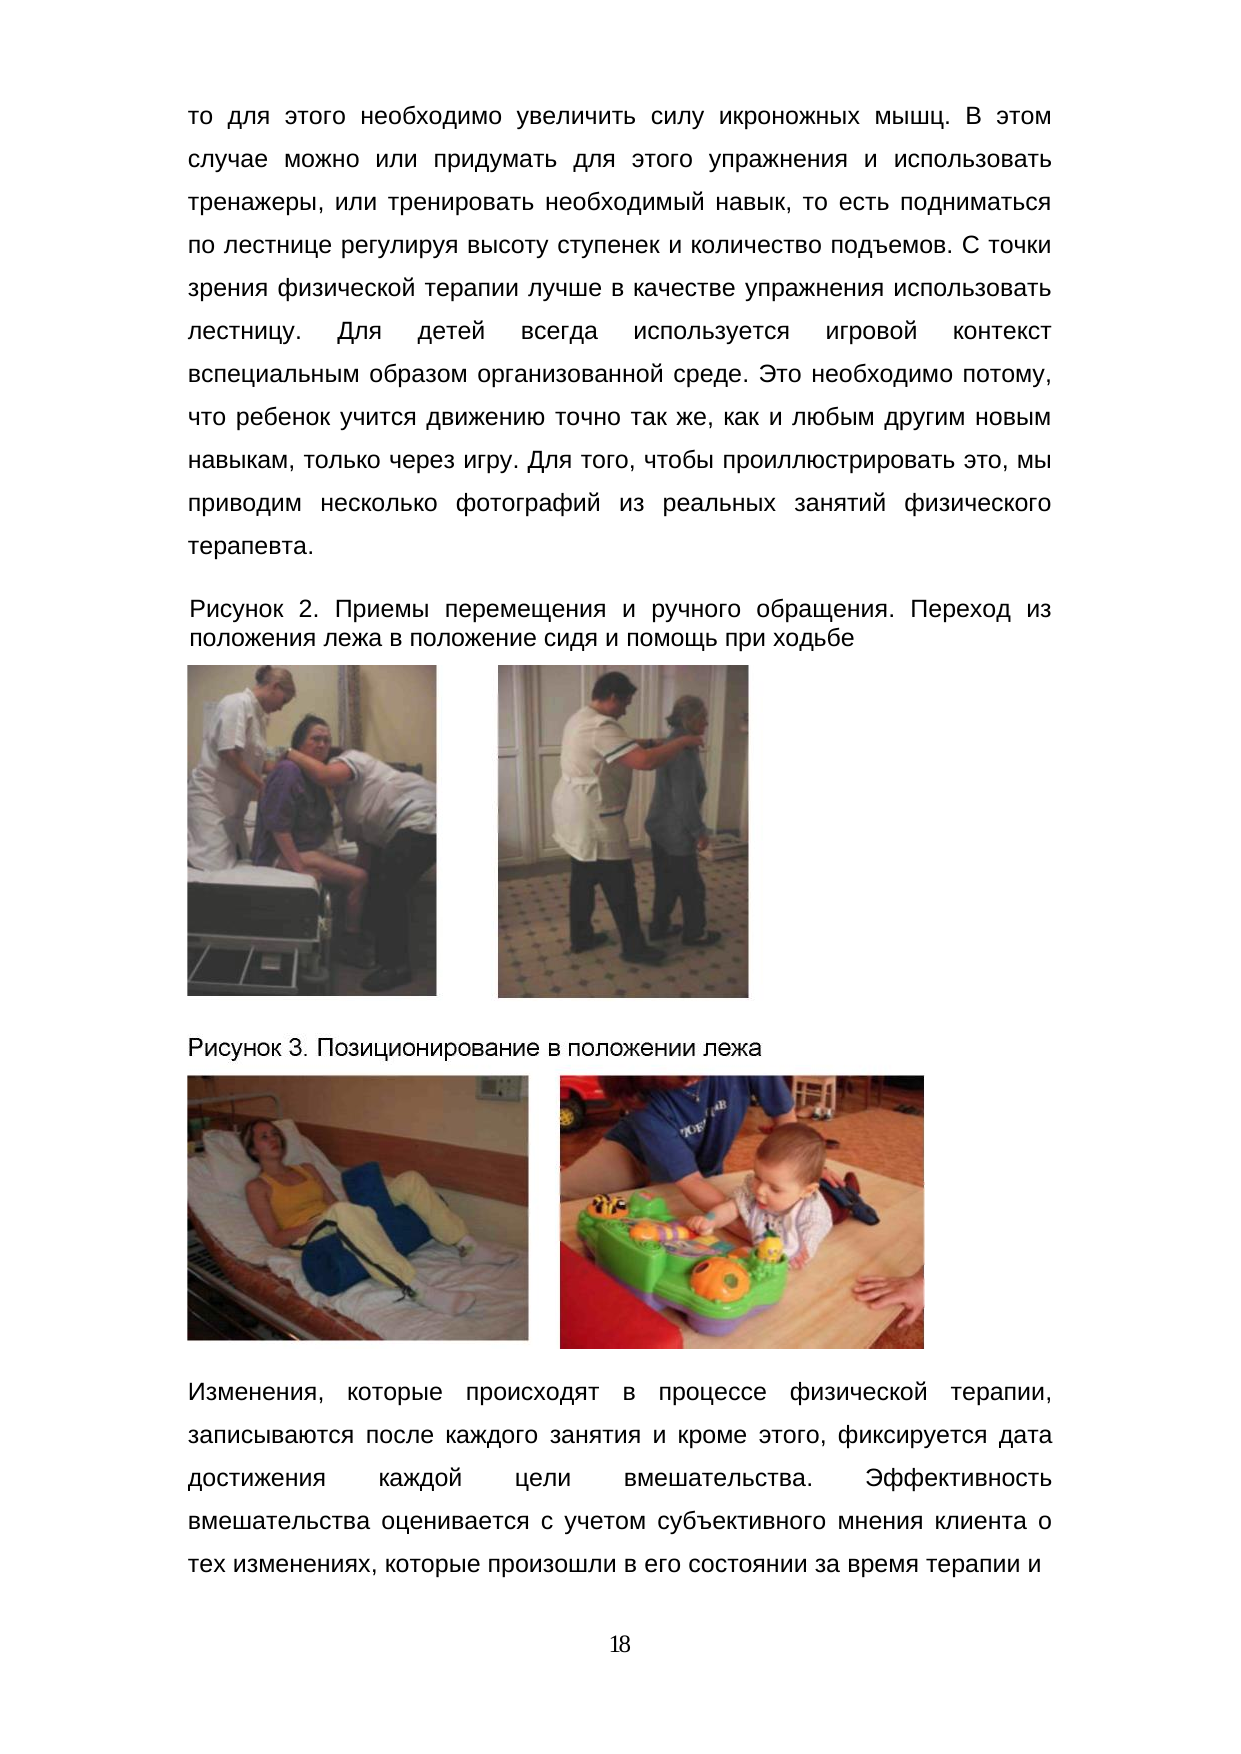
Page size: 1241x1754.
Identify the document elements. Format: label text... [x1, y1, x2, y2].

text Рисунок 2. Приемы перемещения и ручного обращения. Переход из положения лежа в положение сидя и помощь при ходьбе [189, 594, 1052, 652]
text 18 [189, 1629, 1052, 1657]
picture [187, 665, 925, 1349]
text то для этого необходимо увеличить силу икроножных мышц. В этом случае можно или придумать для этого упражнения и использовать тренажеры, или тренировать необходимый навык, то есть подниматься по лестнице регулируя высоту ступенек и количество подъемов. С точки зрения физической терапии лучше в качестве упражнения использовать лестницу. Для детей всегда используется игровой контекст вспециальным образом организованной среде. Это необходимо потому, что ребенок учится движению точно так же, как и любым другим новым навыкам, только через игру. Для того, чтобы проиллюстрировать это, мы приводим несколько фотографий из реальных занятий физического терапевта. [188, 90, 1052, 563]
text Изменения, которые происходят в процессе физической терапии, записываются после каждого занятия и кроме этого, фиксируется дата достижения каждой цели вмешательства. Эффективность вмешательства оценивается с учетом субъективного мнения клиента о тех изменениях, которые произошли в его состоянии за время терапии и [188, 1366, 1052, 1581]
